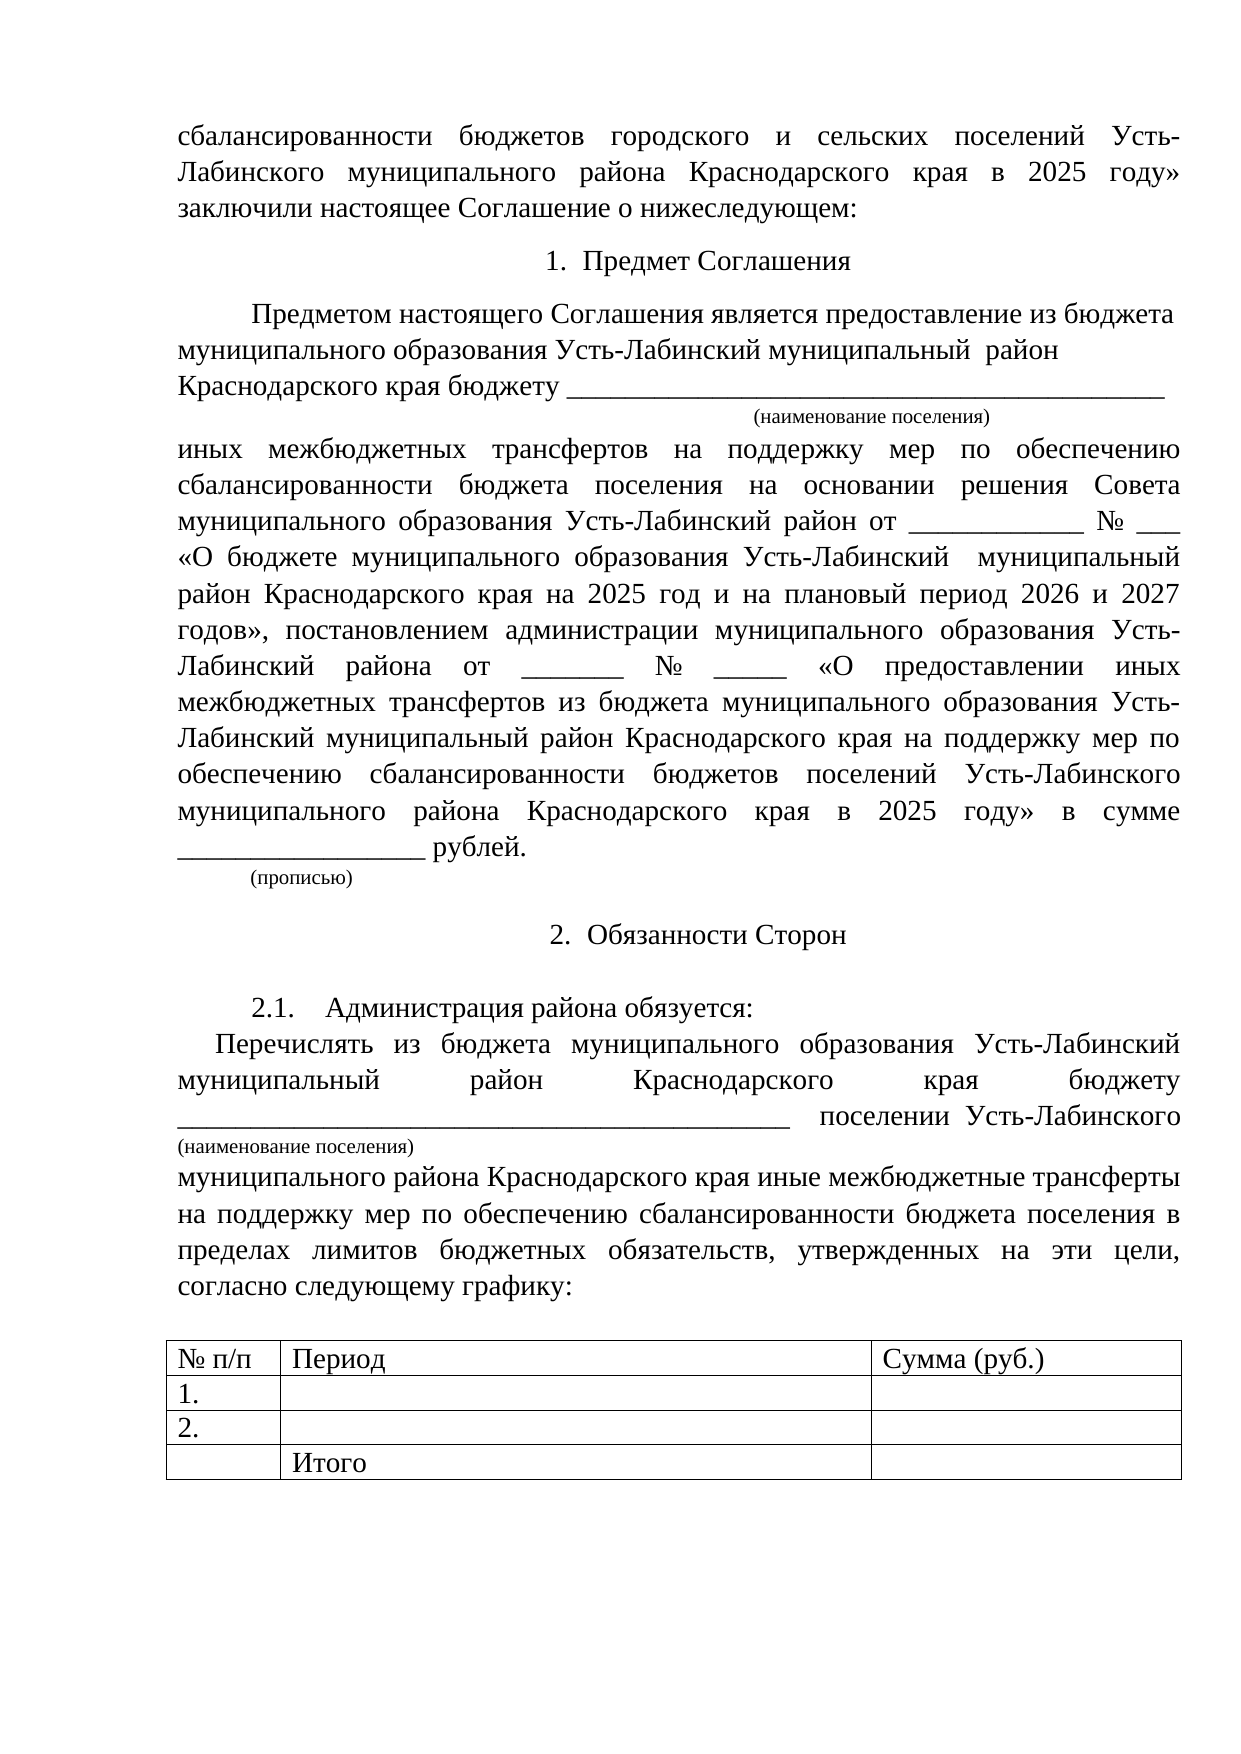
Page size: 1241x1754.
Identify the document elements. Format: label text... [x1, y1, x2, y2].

list Администрация района обязуется: [251, 990, 1181, 1023]
table_cell 1. [167, 1376, 280, 1409]
table_cell [872, 1445, 1181, 1479]
text (наименование поселения) [177, 404, 1181, 428]
text Предметом настоящего Соглашения является предоставление из бюджета муниципального образования Усть-Лабинский муниципальный район Краснодарского края бюджету _________________________________________ [177, 296, 1181, 402]
table_cell Итого [281, 1445, 871, 1479]
table_header Сумма (руб.) [872, 1341, 1181, 1375]
table_cell [281, 1411, 871, 1444]
text муниципального района Краснодарского края иные межбюджетные трансферты на поддержку мер по обеспечению сбалансированности бюджета поселения в пределах лимитов бюджетных обязательств, утвержденных на эти цели, согласно следующему графику: [177, 1159, 1181, 1302]
text иных межбюджетных трансфертов на поддержку мер по обеспечению сбалансированности бюджета поселения на основании решения Совета муниципального образования Усть-Лабинский район от ____________ № ___ «О бюджете муниципального образования Усть-Лабинский муниципальный район Краснодарского края на 2025 год и на плановый период 2026 и 2027 годов», постановлением администрации муниципального образования Усть-Лабинский района от _______ № _____ «О предоставлении иных межбюджетных трансфертов из бюджета муниципального образования Усть-Лабинский муниципальный район Краснодарского края на поддержку мер по обеспечению сбалансированности бюджетов поселений Усть-Лабинского муниципального района Краснодарского края в 2025 году» в сумме _________________ рублей. [177, 431, 1181, 862]
text Перечислять из бюджета муниципального образования Усть-Лабинский муниципальный район Краснодарского края бюджету __________________________________________ поселении Усть-Лабинского (наименование поселения) [177, 1026, 1181, 1158]
table_cell [872, 1411, 1181, 1444]
table_cell [281, 1376, 871, 1409]
list Обязанности Сторон [215, 917, 1181, 951]
list Предмет Соглашения [215, 243, 1181, 277]
text (прописью) [177, 865, 1181, 889]
table_cell [872, 1376, 1181, 1409]
table_cell [167, 1445, 280, 1479]
table_header № п/п [167, 1341, 280, 1375]
table_header Период [281, 1341, 871, 1375]
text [177, 118, 1181, 224]
table_cell 2. [167, 1411, 280, 1444]
